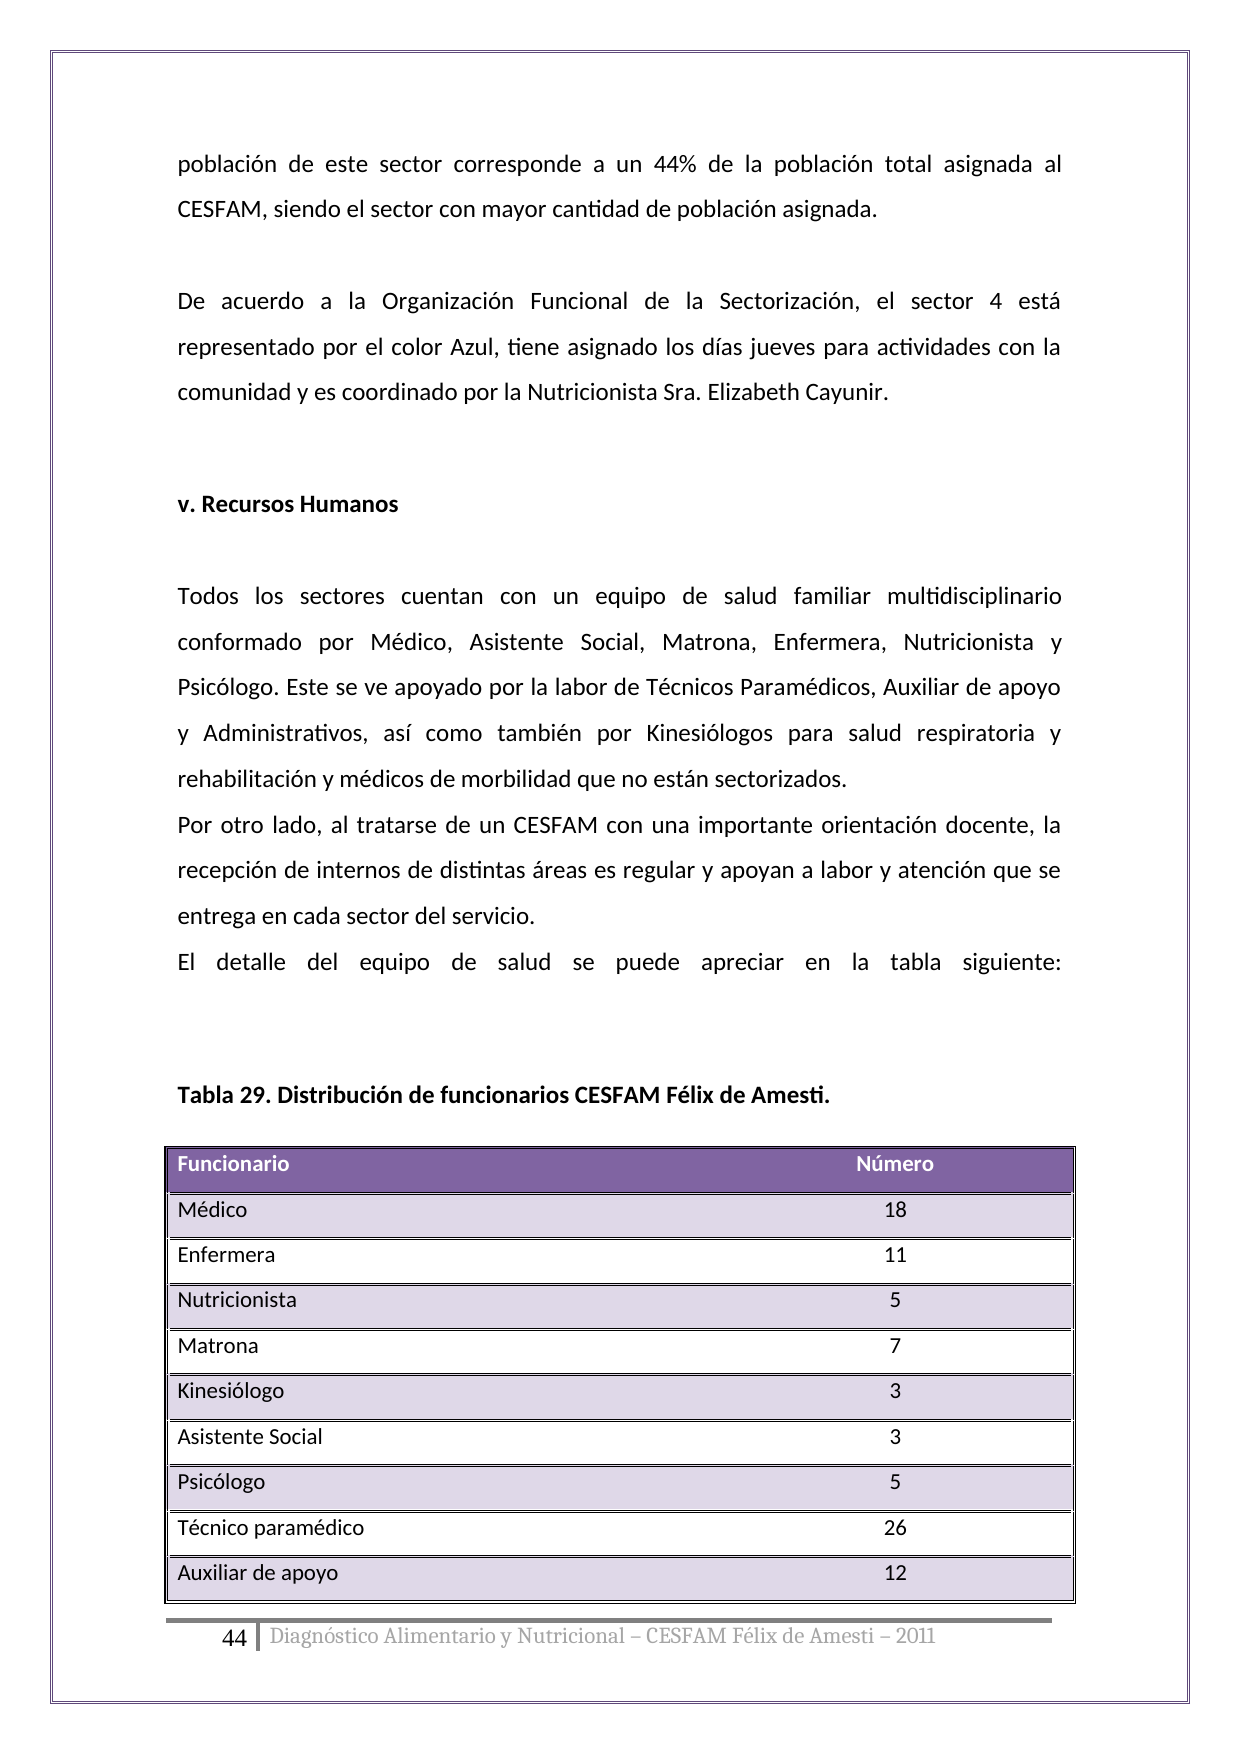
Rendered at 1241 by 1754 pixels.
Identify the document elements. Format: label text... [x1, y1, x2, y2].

table_cell 3 [716, 1373, 1074, 1419]
table_cell 7 [716, 1328, 1074, 1373]
table_header Funcionario [168, 1149, 716, 1192]
table_cell 18 [716, 1192, 1073, 1237]
table_cell Auxiliar de apoyo [166, 1555, 716, 1600]
table_cell Psicólogo [166, 1464, 716, 1509]
text Tabla 29. Distribución de funcionarios CESFAM Félix de Amesti. [177, 1080, 1063, 1110]
table_cell Kinesiólogo [166, 1373, 716, 1419]
subtitle v. Recursos Humanos [177, 489, 1063, 519]
text De acuerdo a la Organización Funcional de la Sectorización, el sector 4 está representado por el color Azul, tiene asignado los días jueves para actividades con la comunidad y es coordinado por la Nutricionista Sra. Elizabeth Cayunir. [177, 285, 1063, 407]
table_cell 3 [716, 1419, 1073, 1464]
table_cell Técnico paramédico [168, 1510, 716, 1555]
table_cell Enfermera [166, 1237, 716, 1282]
text Todos los sectores cuentan con un equipo de salud familiar multidisciplinario conformado por Médico, Asistente Social, Matrona, Enfermera, Nutricionista y Psicólogo. Este se ve apoyado por la labor de Técnicos Paramédicos, Auxiliar de apoyo y Administrativos, así como también por Kinesiólogos para salud respiratoria y rehabilitación y médicos de morbilidad que no están sectorizados. [177, 580, 1063, 793]
table_header Número [716, 1149, 1073, 1192]
table_cell 26 [716, 1510, 1073, 1555]
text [177, 148, 1063, 224]
table_cell Asistente Social [168, 1419, 716, 1464]
table_cell 12 [716, 1555, 1074, 1600]
table_cell Nutricionista [168, 1283, 716, 1328]
table_cell 5 [716, 1464, 1074, 1509]
table_cell Matrona [166, 1328, 716, 1373]
table_cell 11 [716, 1237, 1074, 1282]
table_cell 5 [716, 1283, 1073, 1328]
text Por otro lado, al tratarse de un CESFAM con una importante orientación docente, la recepción de internos de distintas áreas es regular y apoyan a labor y atención que se entrega en cada sector del servicio. [177, 809, 1063, 931]
text El detalle del equipo de salud se puede apreciar en la tabla siguiente: [177, 946, 1063, 1065]
table_cell Médico [168, 1192, 716, 1237]
